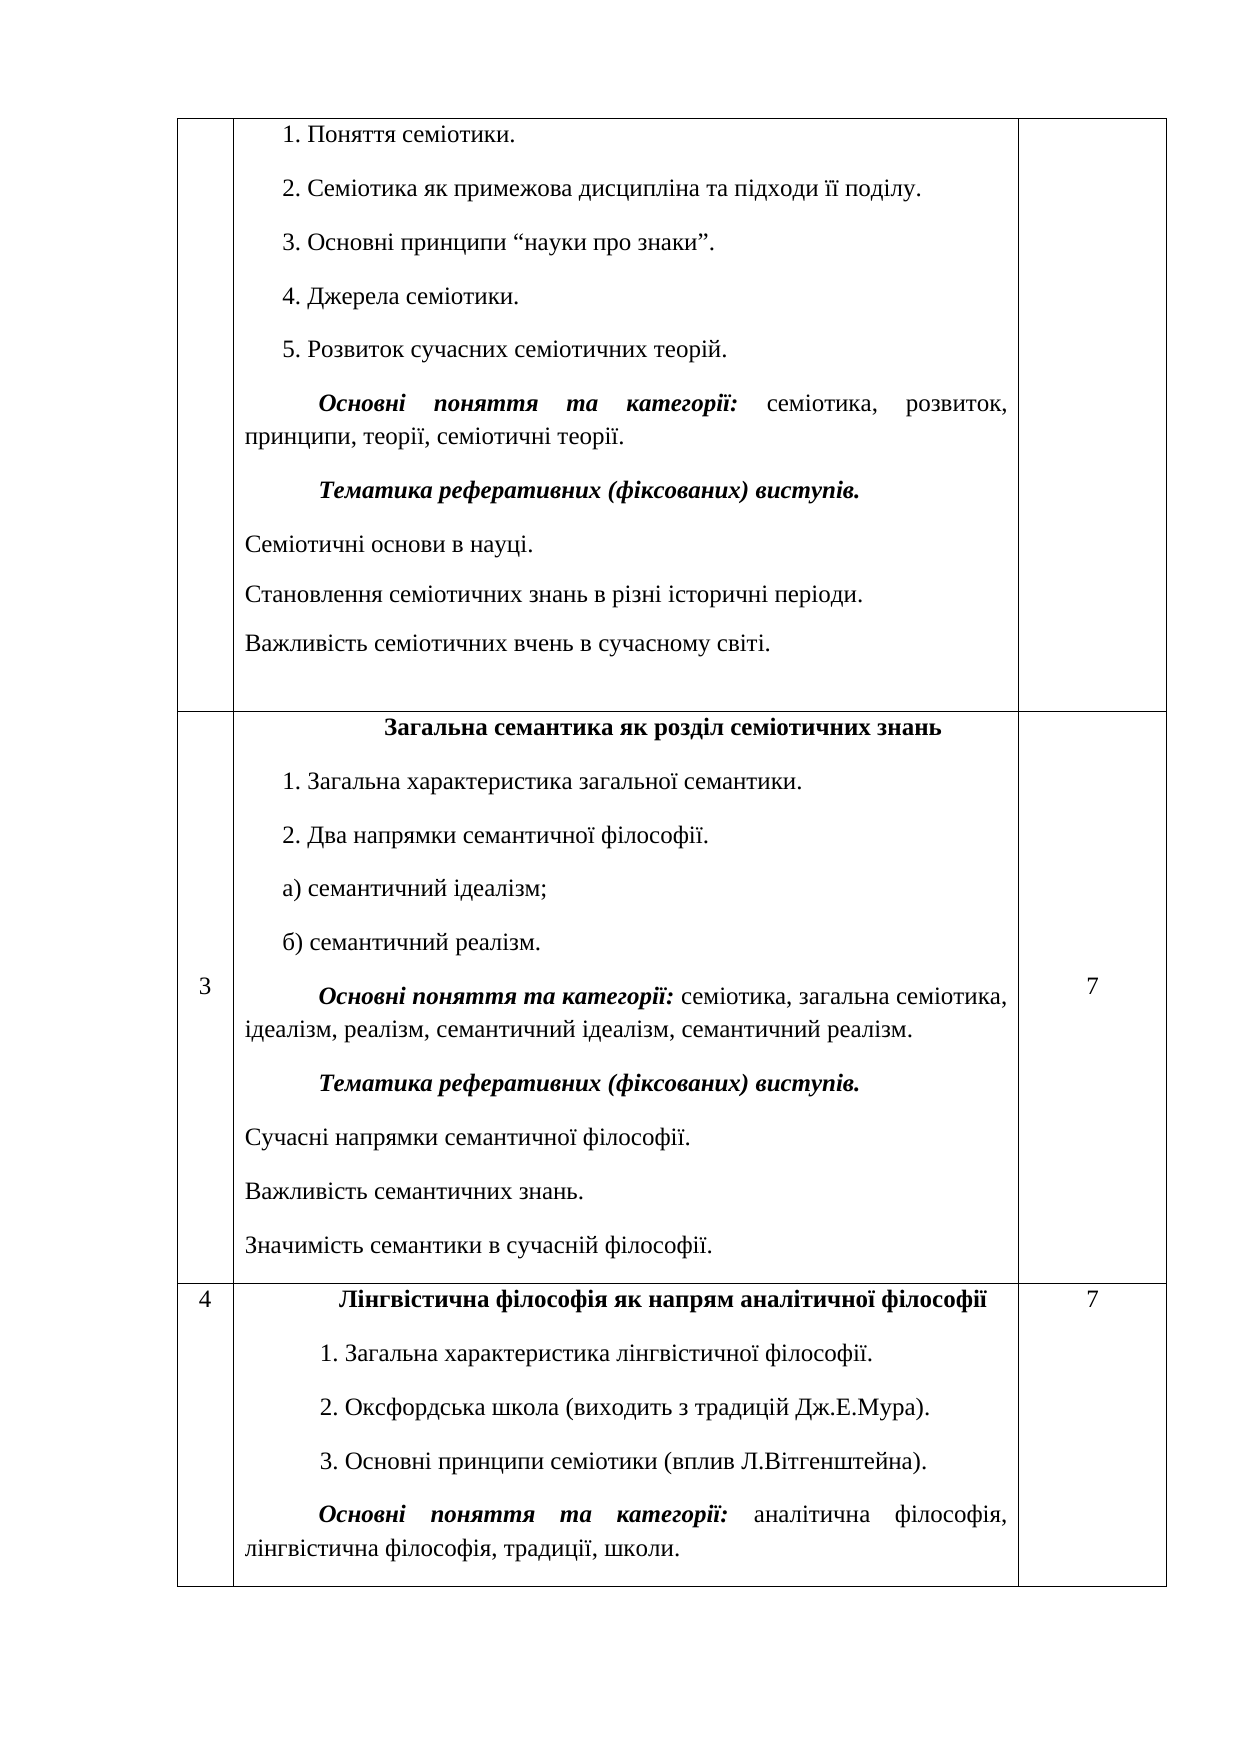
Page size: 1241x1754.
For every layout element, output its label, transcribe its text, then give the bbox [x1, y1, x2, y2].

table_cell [234, 119, 1018, 711]
table_cell Загальна семантика як розділ семіотичних знань 1. Загальна характеристика загальної семантики. 2. Два напрямки семантичної філософії. а) семантичний ідеалізм; б) семантичний реалізм. Основні поняття та категорії: семіотика, загальна семіотика, ідеалізм, реалізм, семантичний ідеалізм, семантичний реалізм. Тематика реферативних (фіксованих) виступів. Сучасні напрямки семантичної філософії. Важливість семантичних знань. Значимість семантики в сучасній філософії. [234, 712, 1018, 1283]
table_cell 4 [178, 1284, 233, 1586]
table_cell 3 [178, 712, 233, 1283]
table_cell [234, 1284, 1018, 1586]
table_cell 7 [1019, 1284, 1166, 1586]
table_cell 2 [178, 119, 233, 711]
table_cell 7 [1019, 119, 1166, 711]
table_cell 7 [1019, 712, 1166, 1283]
